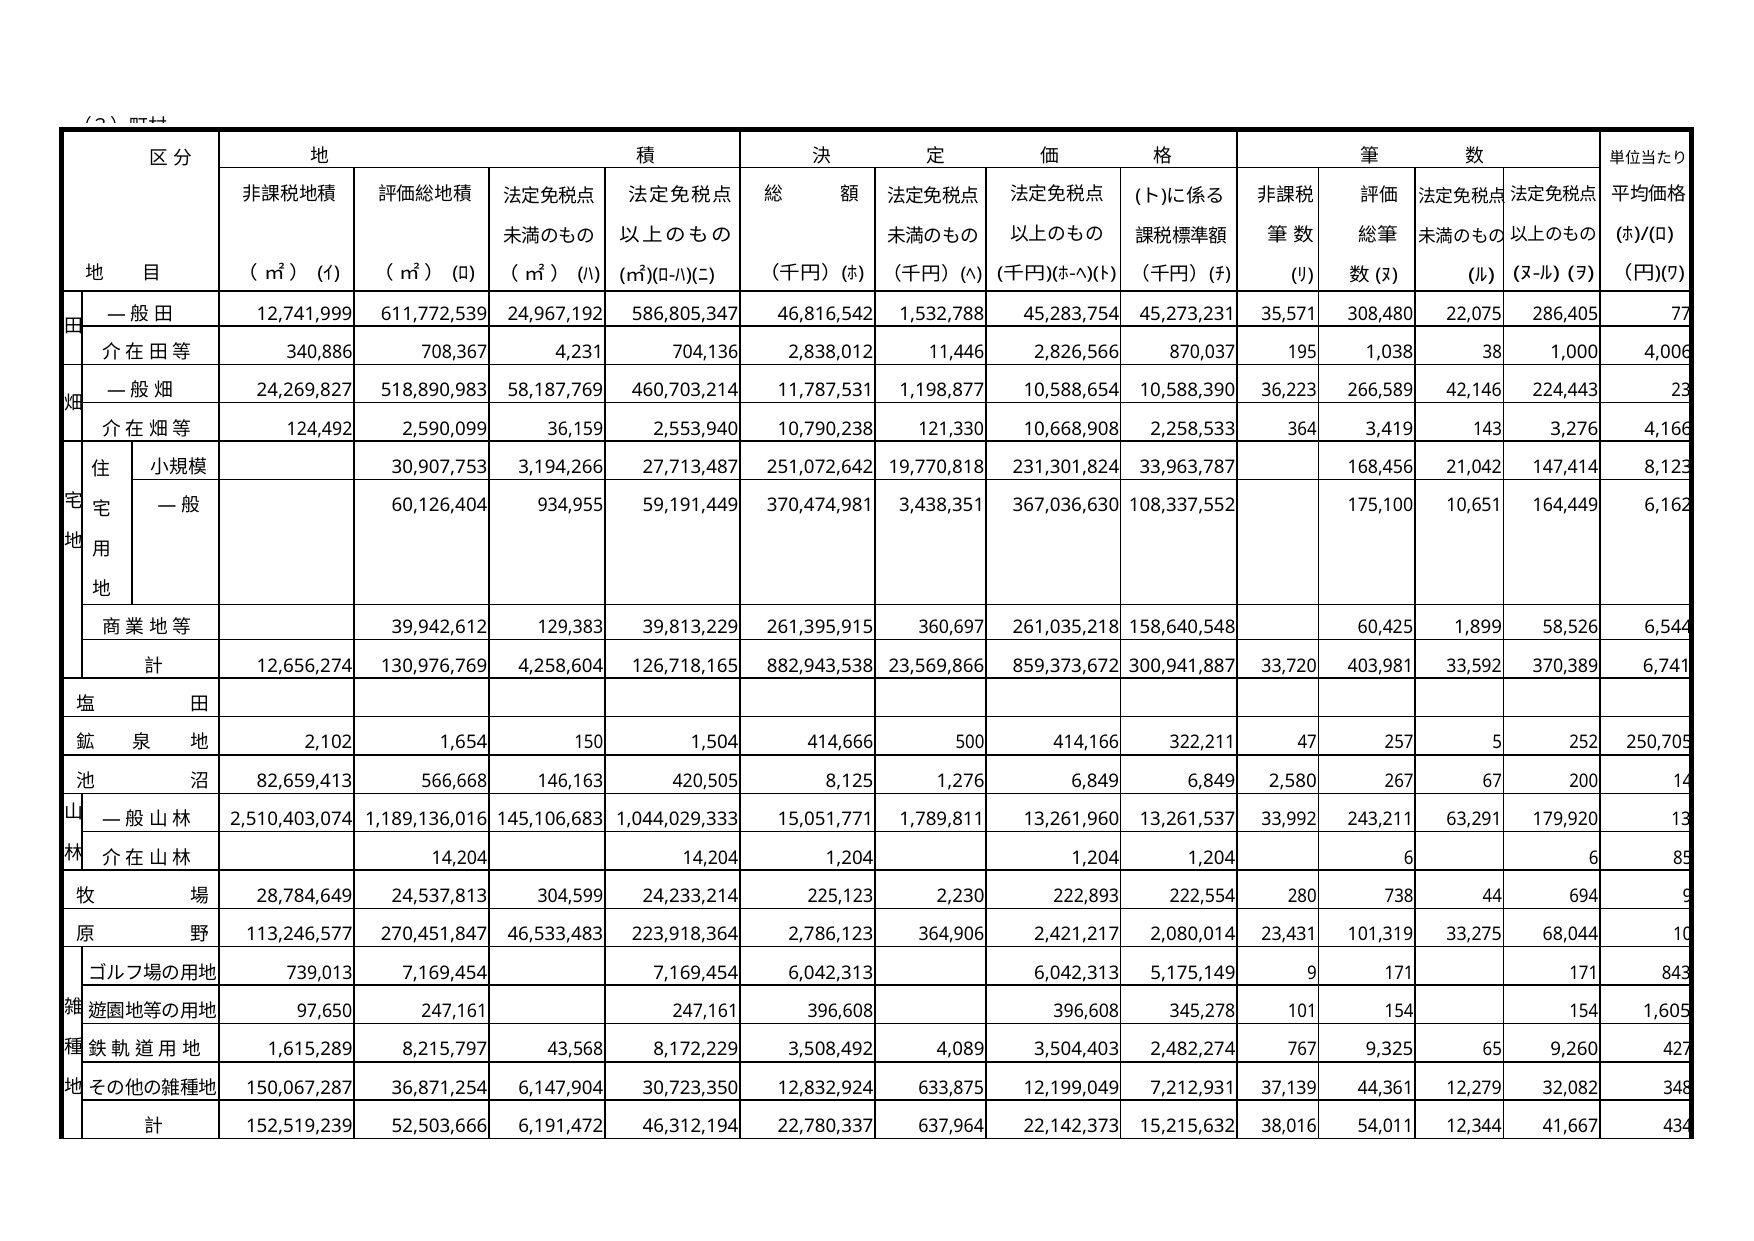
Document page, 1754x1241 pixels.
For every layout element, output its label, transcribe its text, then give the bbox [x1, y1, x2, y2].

table_cell 108,337,552 [1121, 480, 1236, 603]
table_cell 270,451,847 [355, 909, 488, 946]
table_cell 6,544 [1601, 605, 1689, 639]
table_cell 171 [1319, 947, 1414, 984]
table_cell 4,231 [490, 327, 604, 363]
table_cell 251,072,642 [741, 442, 874, 478]
table_cell 43,568 [490, 1024, 604, 1061]
table_cell 33,275 [1416, 909, 1503, 946]
table_header [354, 132, 489, 167]
table_cell 124,492 [220, 403, 353, 440]
table_cell 257 [1319, 717, 1414, 754]
table_cell 171 [1504, 947, 1599, 984]
table_cell 97,650 [220, 986, 353, 1022]
table_cell 396,608 [987, 986, 1120, 1022]
table_cell 129,383 [490, 605, 604, 639]
table_cell 367,036,630 [987, 480, 1120, 603]
table_cell 345,278 [1121, 986, 1236, 1022]
table_cell 14 [1601, 756, 1689, 792]
table_cell 3,194,266 [490, 442, 604, 478]
table_cell 67 [1416, 756, 1503, 792]
table_cell 36,159 [490, 403, 604, 440]
table_cell [490, 832, 604, 869]
table_cell (ト)に係る課税標準額 （千円）(ﾁ) [1121, 168, 1236, 290]
table_cell 総 額 （千円）(ﾎ) [741, 174, 874, 290]
table_cell [876, 947, 985, 984]
table_cell 39,942,612 [355, 605, 488, 639]
table_cell 7,169,454 [606, 947, 739, 984]
table_cell [1601, 679, 1689, 716]
table_cell 222,554 [1121, 871, 1236, 907]
table_cell 2,258,533 [1121, 403, 1236, 440]
table_cell 12,741,999 [220, 292, 353, 325]
table_cell 10,588,390 [1121, 365, 1236, 402]
table_cell 8,123 [1601, 442, 1689, 478]
table_cell 704,136 [606, 327, 739, 363]
table_cell 152,519,239 [220, 1101, 353, 1138]
table_cell [220, 168, 353, 174]
table_cell 計 [83, 640, 218, 677]
table_cell 6,849 [987, 756, 1120, 792]
table_cell 11,446 [876, 327, 985, 363]
table_cell [1416, 947, 1503, 984]
table_header 地 [220, 132, 354, 167]
table_cell 8,125 [741, 756, 874, 792]
table_cell 403,981 [1319, 640, 1414, 677]
table_cell 32,082 [1504, 1063, 1599, 1099]
table_cell 1,189,136,016 [355, 794, 488, 831]
table_cell 101,319 [1319, 909, 1414, 946]
table_cell 9,260 [1504, 1024, 1599, 1061]
table_cell 261,395,915 [741, 605, 874, 639]
table_header 積 [605, 132, 739, 167]
table_cell 252 [1504, 717, 1599, 754]
table_cell 434 [1601, 1101, 1689, 1138]
table_cell 2,102 [220, 717, 353, 754]
table_cell 101 [1238, 986, 1318, 1022]
table_cell [876, 986, 985, 1022]
table_cell 1,038 [1319, 327, 1414, 363]
table_cell — 般 [133, 480, 218, 603]
table_cell 266,589 [1319, 365, 1414, 402]
table_cell 934,955 [490, 480, 604, 603]
table_cell 5,175,149 [1121, 947, 1236, 984]
table_cell 566,668 [355, 756, 488, 792]
table_cell 法定免税点以上のもの (千円)(ﾎ-ﾍ)(ﾄ) [987, 174, 1120, 290]
table_cell 23,431 [1238, 909, 1318, 946]
table_cell 52,503,666 [355, 1101, 488, 1138]
table_cell 池 沼 [64, 756, 218, 792]
table_cell 150 [490, 717, 604, 754]
table_cell 65 [1416, 1024, 1503, 1061]
table_cell 平均価格(ﾎ)/(ﾛ) （円)(ﾜ) [1601, 174, 1689, 290]
table_header [1504, 132, 1599, 167]
table_cell 195 [1238, 327, 1318, 363]
table_cell [490, 947, 604, 984]
table_cell [1416, 832, 1503, 869]
table_cell 非課税地積 （ ㎡ ） (ｲ) [220, 174, 353, 290]
table_cell 113,246,577 [220, 909, 353, 946]
table_cell 154 [1319, 986, 1414, 1022]
table_cell 14,204 [355, 832, 488, 869]
table_cell [220, 442, 353, 478]
table_cell 8,172,229 [606, 1024, 739, 1061]
table_cell 243,211 [1319, 794, 1414, 831]
table_cell 8,215,797 [355, 1024, 488, 1061]
table_cell [876, 679, 985, 716]
table_cell 518,890,983 [355, 365, 488, 402]
table_cell 塩 田 [64, 679, 218, 716]
table_cell ゴルフ場の用地 [83, 947, 218, 984]
table_cell 畑 [64, 365, 81, 440]
table_cell 牧 場 [64, 871, 218, 907]
table_cell [1416, 986, 1503, 1022]
table_cell 1,000 [1504, 327, 1599, 363]
table_cell 33,720 [1238, 640, 1318, 677]
table_cell 4,006 [1601, 327, 1689, 363]
table_cell 54,011 [1319, 1101, 1414, 1138]
table_cell 360,697 [876, 605, 985, 639]
table_cell 11,787,531 [741, 365, 874, 402]
table_cell 4,166 [1601, 403, 1689, 440]
table_cell 46,816,542 [741, 292, 874, 325]
table_cell 3,504,403 [987, 1024, 1120, 1061]
table_cell 6 [1504, 832, 1599, 869]
table_cell 1,276 [876, 756, 985, 792]
table_cell 鉱 泉 地 [64, 717, 218, 754]
table_cell 9 [1238, 947, 1318, 984]
table_cell [1238, 442, 1318, 478]
table_cell 154 [1504, 986, 1599, 1022]
table_cell 77 [1601, 292, 1689, 325]
table_cell 1,504 [606, 717, 739, 754]
table_cell 460,703,214 [606, 365, 739, 402]
table_cell 1,615,289 [220, 1024, 353, 1061]
table_cell 231,301,824 [987, 442, 1120, 478]
table_cell 12,656,274 [220, 640, 353, 677]
table_cell 24,233,214 [606, 871, 739, 907]
table_cell 147,414 [1504, 442, 1599, 478]
table_cell 6,042,313 [987, 947, 1120, 984]
table_cell 2,421,217 [987, 909, 1120, 946]
table_cell 41,667 [1504, 1101, 1599, 1138]
table_cell 250,705 [1601, 717, 1689, 754]
table_cell 739,013 [220, 947, 353, 984]
table_cell 6,042,313 [741, 947, 874, 984]
table_cell 500 [876, 717, 985, 754]
table_cell 45,283,754 [987, 292, 1120, 325]
table_cell 882,943,538 [741, 640, 874, 677]
table_cell — 般 畑 [83, 365, 218, 402]
table_cell 222,893 [987, 871, 1120, 907]
table_cell 247,161 [355, 986, 488, 1022]
table_cell 1,789,811 [876, 794, 985, 831]
table_cell 708,367 [355, 327, 488, 363]
table_cell 9,325 [1319, 1024, 1414, 1061]
table_cell 6,741 [1601, 640, 1689, 677]
table_cell 地 目 [64, 174, 218, 290]
table_cell 介 在 山 林 [83, 832, 218, 869]
table_cell 10 [1601, 909, 1689, 946]
table_cell [220, 480, 353, 603]
table_cell 23 [1601, 365, 1689, 402]
table_cell 370,474,981 [741, 480, 874, 603]
table_cell 300,941,887 [1121, 640, 1236, 677]
table_cell 60,425 [1319, 605, 1414, 639]
table_cell 143 [1416, 403, 1503, 440]
table_cell 145,106,683 [490, 794, 604, 831]
table_cell 767 [1238, 1024, 1318, 1061]
table_cell [741, 679, 874, 716]
table_cell 7,169,454 [355, 947, 488, 984]
table_cell 150,067,287 [220, 1063, 353, 1099]
table_cell 3,508,492 [741, 1024, 874, 1061]
table_cell 5 [1416, 717, 1503, 754]
table_cell 法定免税点以上のもの (㎡)(ﾛ-ﾊ)(ﾆ) [606, 168, 739, 290]
table_cell 738 [1319, 871, 1414, 907]
table_cell [1416, 679, 1503, 716]
table_cell 223,918,364 [606, 909, 739, 946]
table_cell 6,191,472 [490, 1101, 604, 1138]
table_cell 46,533,483 [490, 909, 604, 946]
table_cell 4,258,604 [490, 640, 604, 677]
table_cell 非課税筆 数 (ﾘ) [1238, 168, 1318, 290]
table_cell 39,813,229 [606, 605, 739, 639]
table_cell 9 [1601, 871, 1689, 907]
table_cell 計 [83, 1101, 218, 1138]
table_cell 33,963,787 [1121, 442, 1236, 478]
table_header 単位当たり [1601, 132, 1689, 174]
table_cell 法定免税点未満のもの （ ㎡ ） (ﾊ) [490, 168, 604, 290]
table_cell 36,223 [1238, 365, 1318, 402]
table_cell 33,592 [1416, 640, 1503, 677]
table_cell 1,532,788 [876, 292, 985, 325]
table_cell 45,273,231 [1121, 292, 1236, 325]
table_cell 4,089 [876, 1024, 985, 1061]
table_cell 2,590,099 [355, 403, 488, 440]
table_cell 法定免税点以上のもの (ﾇ-ﾙ) (ｦ) [1504, 174, 1599, 290]
table_cell 6,849 [1121, 756, 1236, 792]
table_cell 164,449 [1504, 480, 1599, 603]
table_cell 3,419 [1319, 403, 1414, 440]
table_cell [741, 168, 874, 174]
table_cell 225,123 [741, 871, 874, 907]
table_header 筆 [1318, 132, 1415, 167]
table_cell 308,480 [1319, 292, 1414, 325]
table_cell 267 [1319, 756, 1414, 792]
table_cell 1,198,877 [876, 365, 985, 402]
table_cell 38,016 [1238, 1101, 1318, 1138]
table_cell 36,871,254 [355, 1063, 488, 1099]
table_cell 126,718,165 [606, 640, 739, 677]
table_cell 37,139 [1238, 1063, 1318, 1099]
table_cell [1504, 679, 1599, 716]
table_cell 22,780,337 [741, 1101, 874, 1138]
table_cell 261,035,218 [987, 605, 1120, 639]
table_cell 1,044,029,333 [606, 794, 739, 831]
table_cell 雑種地 [64, 947, 81, 1138]
table_cell [606, 679, 739, 716]
table_cell 10,668,908 [987, 403, 1120, 440]
table_cell 60,126,404 [355, 480, 488, 603]
table_cell 859,373,672 [987, 640, 1120, 677]
table_cell 法定免税点未満のもの (ﾙ) [1416, 168, 1503, 290]
table_cell 870,037 [1121, 327, 1236, 363]
table_cell [987, 168, 1120, 174]
table_cell 12,279 [1416, 1063, 1503, 1099]
table_cell 286,405 [1504, 292, 1599, 325]
table_header [489, 132, 605, 167]
table_cell 322,211 [1121, 717, 1236, 754]
table_cell 175,100 [1319, 480, 1414, 603]
table_cell 13,261,960 [987, 794, 1120, 831]
table_cell [1504, 168, 1599, 174]
table_cell 介 在 田 等 [83, 327, 218, 363]
table_cell 19,770,818 [876, 442, 985, 478]
table_cell 22,075 [1416, 292, 1503, 325]
table_cell [220, 605, 353, 639]
table_cell 843 [1601, 947, 1689, 984]
table_cell 原 野 [64, 909, 218, 946]
table_header 決 定 価 格 [741, 132, 1236, 167]
table_cell 住宅用地 [83, 442, 131, 603]
table_cell 340,886 [220, 327, 353, 363]
table_cell 24,269,827 [220, 365, 353, 402]
table_cell — 般 山 林 [83, 794, 218, 831]
table_cell 611,772,539 [355, 292, 488, 325]
table_cell 商 業 地 等 [83, 605, 218, 639]
table_cell 10,651 [1416, 480, 1503, 603]
table_header 区 分 [64, 132, 218, 174]
table_cell [1238, 605, 1318, 639]
table_cell [1238, 832, 1318, 869]
table_cell 6 [1319, 832, 1414, 869]
table_cell 414,166 [987, 717, 1120, 754]
table_cell — 般 田 [83, 292, 218, 325]
table_cell 6,162 [1601, 480, 1689, 603]
table_cell 12,832,924 [741, 1063, 874, 1099]
table_cell 280 [1238, 871, 1318, 907]
table_cell 304,599 [490, 871, 604, 907]
table_cell 田 [64, 292, 81, 363]
table_cell 12,199,049 [987, 1063, 1120, 1099]
table_cell 28,784,649 [220, 871, 353, 907]
table_cell 370,389 [1504, 640, 1599, 677]
table_cell 427 [1601, 1024, 1689, 1061]
table_cell 評価総地積 （ ㎡ ） (ﾛ) [355, 174, 488, 290]
table_cell 遊園地等の用地 [83, 986, 218, 1022]
table_cell 2,230 [876, 871, 985, 907]
table_cell 1,204 [1121, 832, 1236, 869]
table_cell [987, 679, 1120, 716]
table_cell 13,261,537 [1121, 794, 1236, 831]
table_cell 35,571 [1238, 292, 1318, 325]
table_cell 2,553,940 [606, 403, 739, 440]
table_cell 15,051,771 [741, 794, 874, 831]
table_cell 23,569,866 [876, 640, 985, 677]
table_cell 22,142,373 [987, 1101, 1120, 1138]
table_cell 58,187,769 [490, 365, 604, 402]
table_cell 2,580 [1238, 756, 1318, 792]
table_cell 15,215,632 [1121, 1101, 1236, 1138]
table_cell 420,505 [606, 756, 739, 792]
table_cell 12,344 [1416, 1101, 1503, 1138]
table_cell 10,790,238 [741, 403, 874, 440]
table_cell 24,537,813 [355, 871, 488, 907]
table_cell 396,608 [741, 986, 874, 1022]
table_cell 158,640,548 [1121, 605, 1236, 639]
table_cell 介 在 畑 等 [83, 403, 218, 440]
table_cell 法定免税点未満のもの （千円）(ﾍ) [876, 168, 985, 290]
table_cell 247,161 [606, 986, 739, 1022]
table_cell [876, 832, 985, 869]
table_cell 2,482,274 [1121, 1024, 1236, 1061]
table_cell その他の雑種地 [83, 1063, 218, 1099]
table_cell [1319, 679, 1414, 716]
table_cell 1,204 [741, 832, 874, 869]
table_cell 6,147,904 [490, 1063, 604, 1099]
table_header 数 [1415, 132, 1503, 167]
table_cell 評価総筆 数 (ﾇ) [1319, 168, 1414, 290]
table_cell 42,146 [1416, 365, 1503, 402]
table_cell 82,659,413 [220, 756, 353, 792]
table_cell [355, 679, 488, 716]
table_cell 2,838,012 [741, 327, 874, 363]
table_cell [355, 168, 488, 174]
table_cell 694 [1504, 871, 1599, 907]
table_cell 1,204 [987, 832, 1120, 869]
table_cell 47 [1238, 717, 1318, 754]
table_cell 44 [1416, 871, 1503, 907]
table_cell 3,276 [1504, 403, 1599, 440]
table_cell 小規模 [133, 442, 218, 478]
table_cell 38 [1416, 327, 1503, 363]
table_cell 2,080,014 [1121, 909, 1236, 946]
table_cell 168,456 [1319, 442, 1414, 478]
table_cell [490, 679, 604, 716]
table_cell 30,907,753 [355, 442, 488, 478]
table_cell 68,044 [1504, 909, 1599, 946]
table_cell [1238, 679, 1318, 716]
table_cell 85 [1601, 832, 1689, 869]
table_cell 7,212,931 [1121, 1063, 1236, 1099]
table_cell 14,204 [606, 832, 739, 869]
table_cell 10,588,654 [987, 365, 1120, 402]
table_cell 2,826,566 [987, 327, 1120, 363]
table_cell 414,666 [741, 717, 874, 754]
table_cell [490, 986, 604, 1022]
table_cell 13 [1601, 794, 1689, 831]
table_cell 24,967,192 [490, 292, 604, 325]
table_cell 2,510,403,074 [220, 794, 353, 831]
table_cell 30,723,350 [606, 1063, 739, 1099]
table_cell 633,875 [876, 1063, 985, 1099]
table_cell 224,443 [1504, 365, 1599, 402]
table_cell 21,042 [1416, 442, 1503, 478]
table_cell 44,361 [1319, 1063, 1414, 1099]
table_cell 2,786,123 [741, 909, 874, 946]
table_cell [1121, 679, 1236, 716]
table_cell 586,805,347 [606, 292, 739, 325]
table_cell 637,964 [876, 1101, 985, 1138]
table_cell 1,654 [355, 717, 488, 754]
table_cell 33,992 [1238, 794, 1318, 831]
table_cell 3,438,351 [876, 480, 985, 603]
table_cell 59,191,449 [606, 480, 739, 603]
table_cell 46,312,194 [606, 1101, 739, 1138]
table_cell 鉄 軌 道 用 地 [83, 1024, 218, 1061]
table_cell 63,291 [1416, 794, 1503, 831]
table_cell 27,713,487 [606, 442, 739, 478]
table_cell 364,906 [876, 909, 985, 946]
table_cell 364 [1238, 403, 1318, 440]
table_cell 146,163 [490, 756, 604, 792]
table_cell 58,526 [1504, 605, 1599, 639]
table_cell 130,976,769 [355, 640, 488, 677]
table_cell [220, 832, 353, 869]
table_cell 1,899 [1416, 605, 1503, 639]
table_cell 179,920 [1504, 794, 1599, 831]
table_cell 1,605 [1601, 986, 1689, 1022]
table_cell 200 [1504, 756, 1599, 792]
table_cell 宅地 [64, 442, 81, 677]
table_cell [220, 679, 353, 716]
table_cell 348 [1601, 1063, 1689, 1099]
table_header [1238, 132, 1318, 167]
table_cell 山 林 [64, 794, 81, 869]
table_cell 121,330 [876, 403, 985, 440]
table_cell [1238, 480, 1318, 603]
